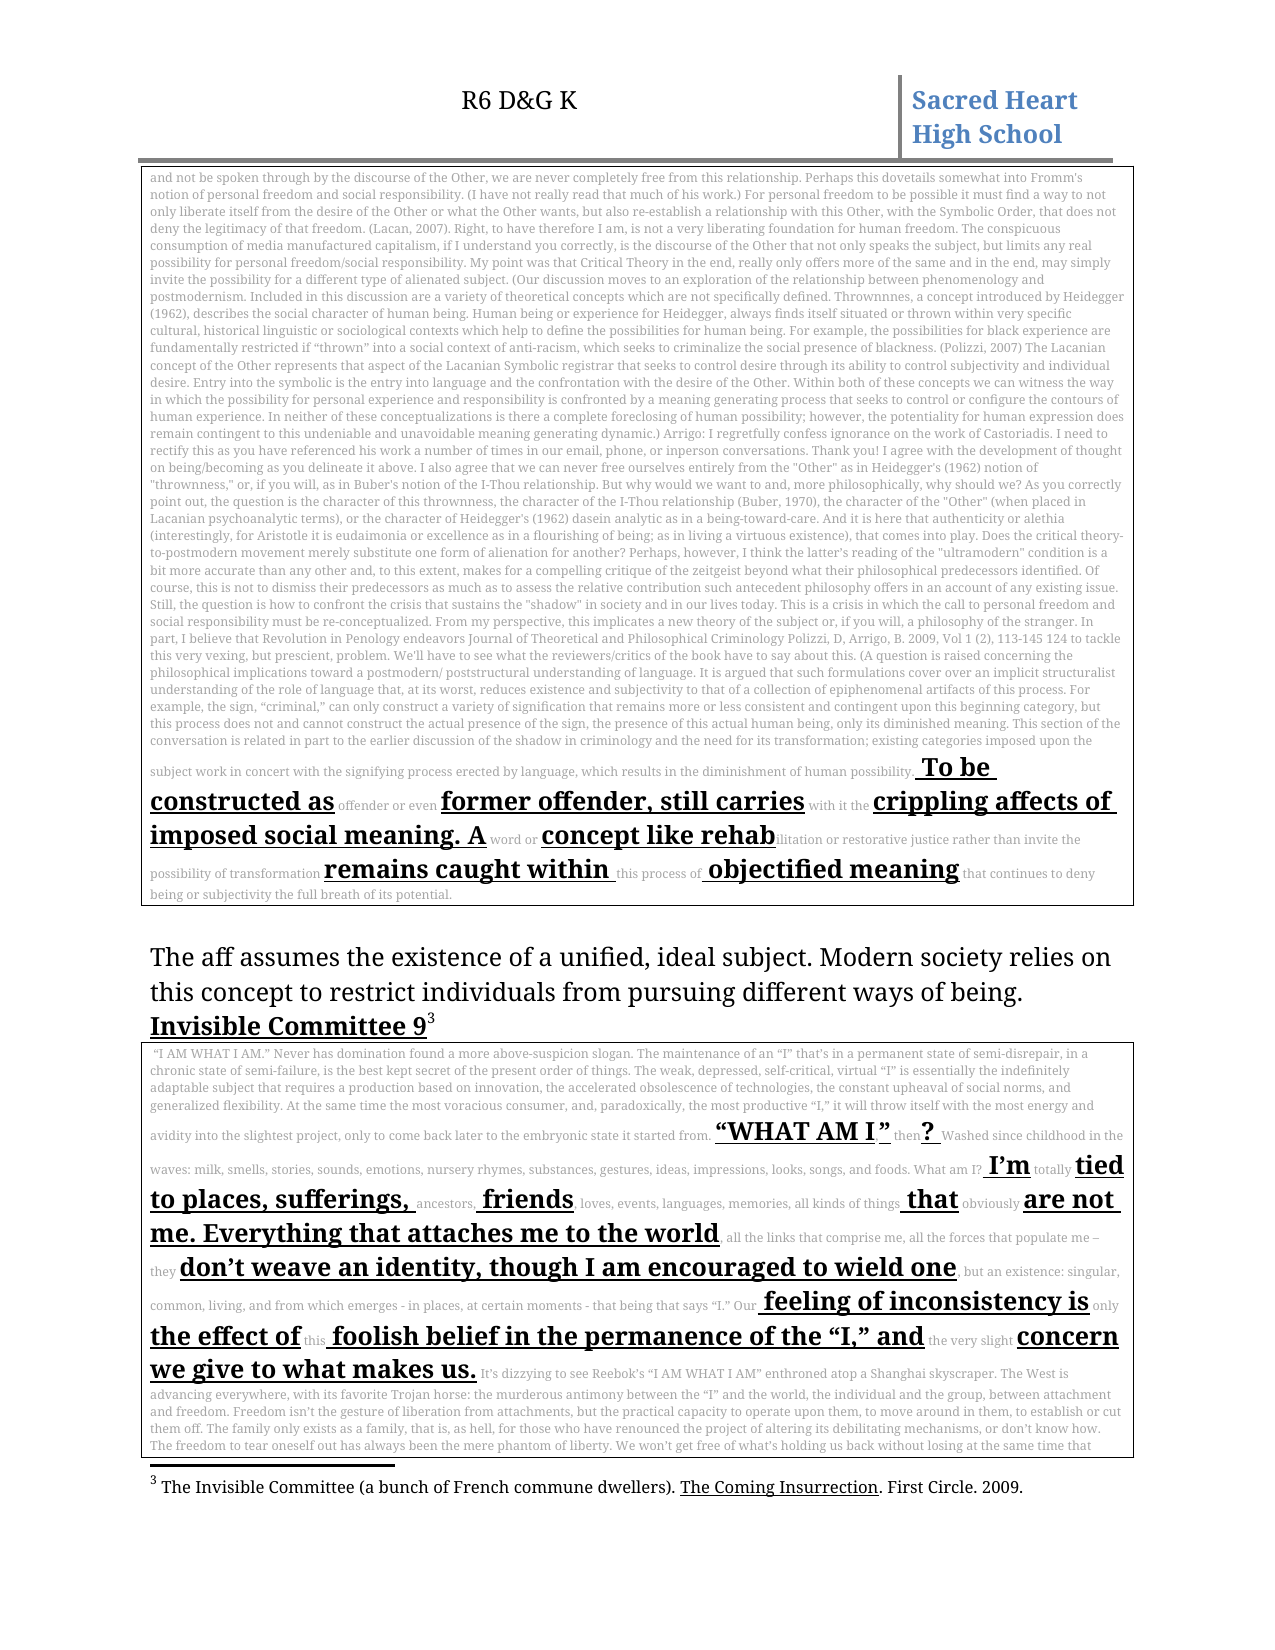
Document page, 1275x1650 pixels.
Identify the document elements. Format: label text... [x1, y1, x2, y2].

text The aff assumes the existence of a unified, ideal subject. Modern society relies on this concept to restrict individuals from pursuing different ways of being. [150, 940, 1125, 1008]
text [142, 1043, 1133, 1457]
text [142, 167, 1133, 905]
text Invisible Committee 9 [150, 1008, 1125, 1042]
